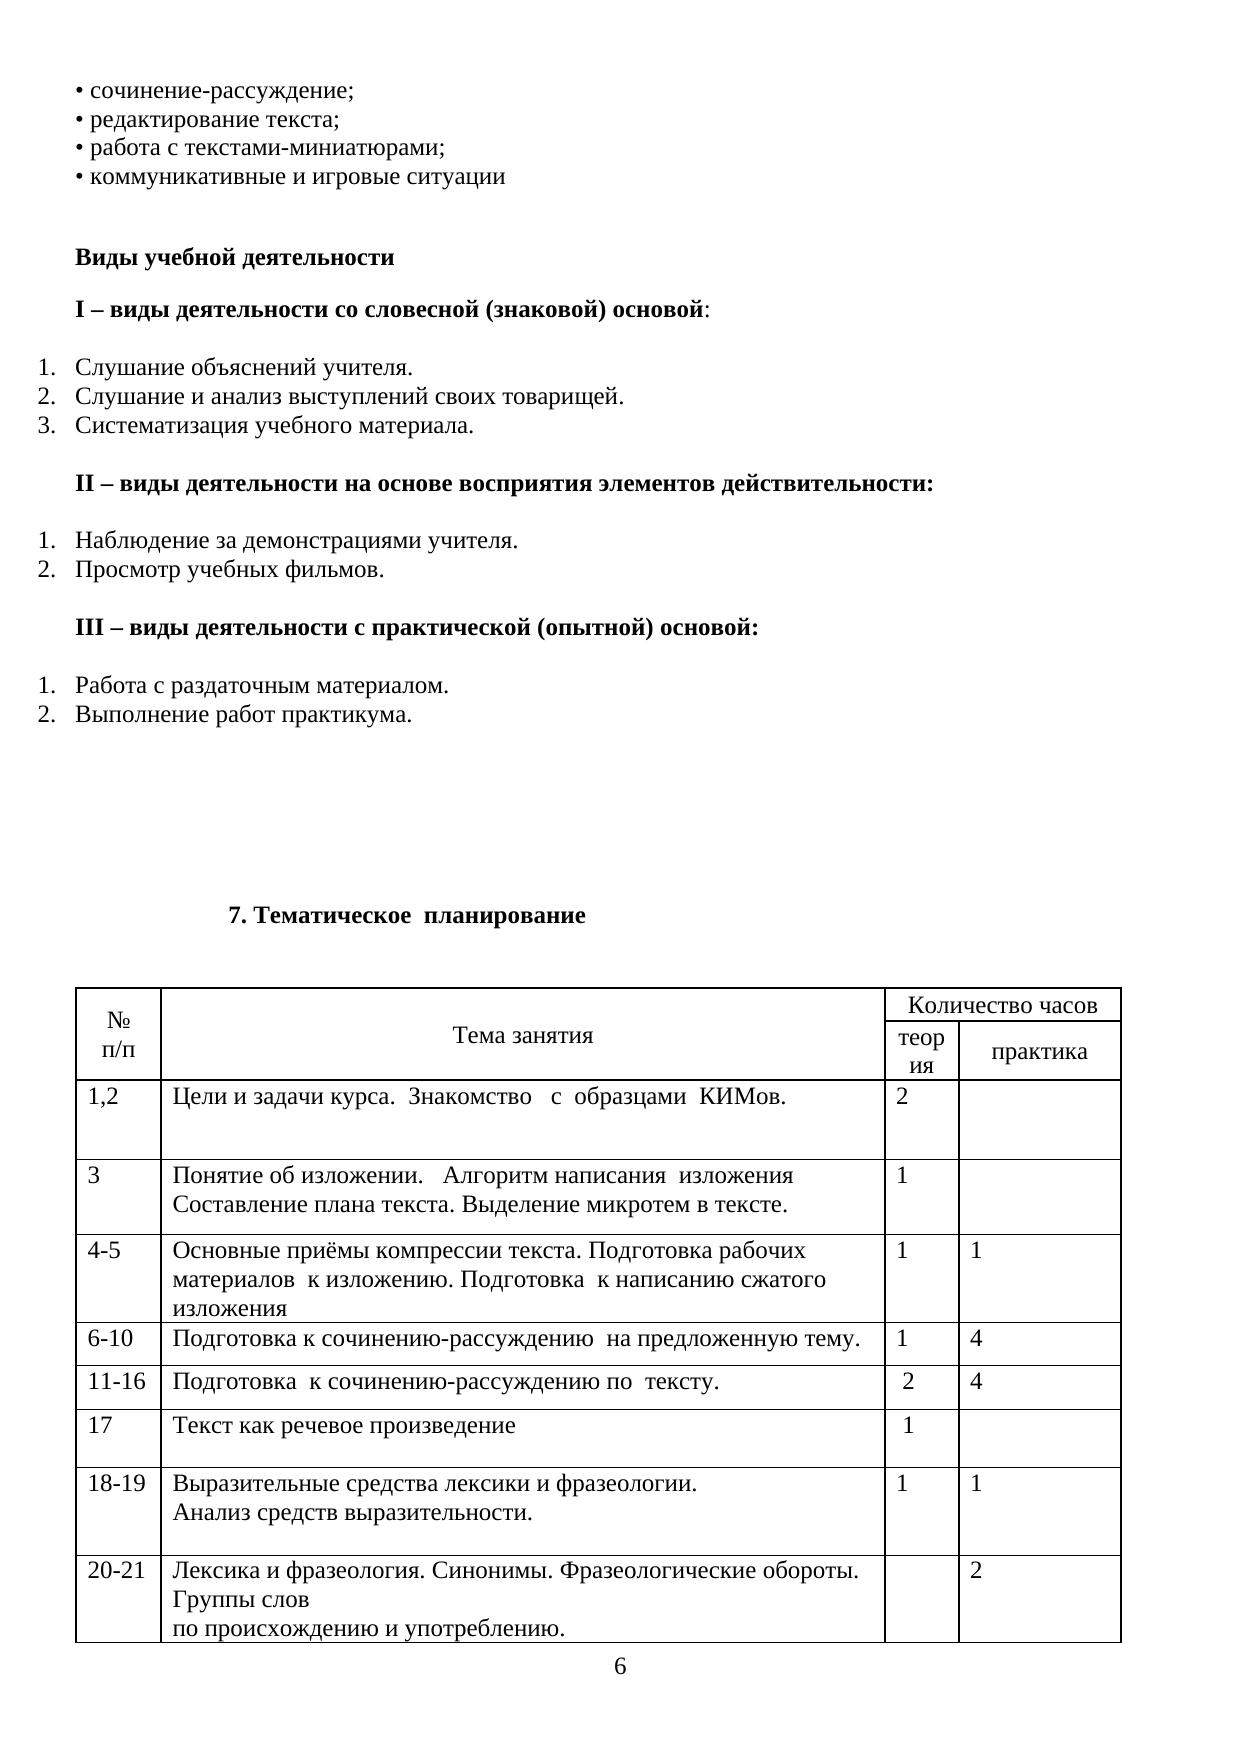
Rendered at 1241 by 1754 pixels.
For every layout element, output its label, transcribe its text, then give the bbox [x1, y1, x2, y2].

table_cell 1 [960, 1468, 1120, 1554]
table_cell 1 [886, 1323, 958, 1365]
table_cell 1 [886, 1468, 958, 1554]
text 7. Тематическое планирование [75, 901, 1165, 929]
table_cell 2 [886, 1081, 958, 1159]
text III – виды деятельности с практической (опытной) основой: [75, 612, 1165, 641]
text • сочинение-рассуждение; [75, 75, 1165, 104]
list Работа с раздаточным материалом. [37, 670, 1165, 699]
text • работа с текстами-миниатюрами; [75, 132, 1165, 161]
list Выполнение работ практикума. [37, 699, 1165, 728]
table_cell 18-19 [77, 1468, 160, 1554]
text • редактирование текста; [75, 104, 1165, 132]
table_cell 3 [77, 1160, 160, 1234]
table_cell 1 [886, 1160, 958, 1234]
list Слушание и анализ выступлений своих товарищей. [37, 381, 1165, 410]
table_cell 11-16 [77, 1366, 160, 1409]
text Виды учебной деятельности [75, 242, 1165, 271]
list Систематизация учебного материала. [37, 410, 1165, 438]
table_cell 1,2 [77, 1081, 160, 1159]
table_cell Выразительные средства лексики и фразеологии. Анализ средств выразительности. [162, 1468, 884, 1554]
table_cell 20-21 [77, 1556, 160, 1642]
table_cell 1 [960, 1235, 1120, 1322]
table_cell Текст как речевое произведение [162, 1410, 884, 1467]
list Просмотр учебных фильмов. [37, 554, 1165, 583]
table_cell 1 [886, 1235, 958, 1322]
table_cell Понятие об изложении. Алгоритм написания изложения Составление плана текста. Выделение микротем в тексте. [162, 1160, 884, 1234]
table_cell [960, 1410, 1120, 1467]
table_cell [960, 1160, 1120, 1234]
table_cell практика [960, 1022, 1120, 1079]
table_header Тема занятия [162, 989, 884, 1079]
table_cell Подготовка к сочинению-рассуждению по тексту. [162, 1366, 884, 1409]
table_cell теория [886, 1022, 958, 1079]
table_cell [886, 1556, 958, 1642]
table_cell 1 [886, 1410, 958, 1467]
text II – виды деятельности на основе восприятия элементов действительности: [75, 468, 1165, 496]
table_cell 4 [960, 1366, 1120, 1409]
table_cell Лексика и фразеология. Синонимы. Фразеологические обороты. Группы слов по происхождению и употреблению. [162, 1556, 884, 1642]
table_cell [960, 1081, 1120, 1159]
table_cell 2 [886, 1366, 958, 1409]
table_cell Подготовка к сочинению-рассуждению на предложенную тему. [162, 1323, 884, 1365]
text • коммуникативные и игровые ситуации [75, 161, 1165, 190]
text I – виды деятельности со словесной (знаковой) основой: [75, 294, 1165, 323]
table_header Количество часов [886, 989, 1120, 1020]
table_cell 6-10 [77, 1323, 160, 1365]
table_cell Основные приёмы компрессии текста. Подготовка рабочих материалов к изложению. Подготовка к написанию сжатого изложения [162, 1235, 884, 1322]
list Слушание объяснений учителя. [37, 352, 1165, 381]
table_header № п/п [77, 989, 160, 1079]
table_cell 4-5 [77, 1235, 160, 1322]
table_cell 17 [77, 1410, 160, 1467]
table_cell 2 [960, 1556, 1120, 1642]
table_cell 4 [960, 1323, 1120, 1365]
table_cell Цели и задачи курса. Знакомство с образцами КИМов. [162, 1081, 884, 1159]
list Наблюдение за демонстрациями учителя. [37, 526, 1165, 554]
